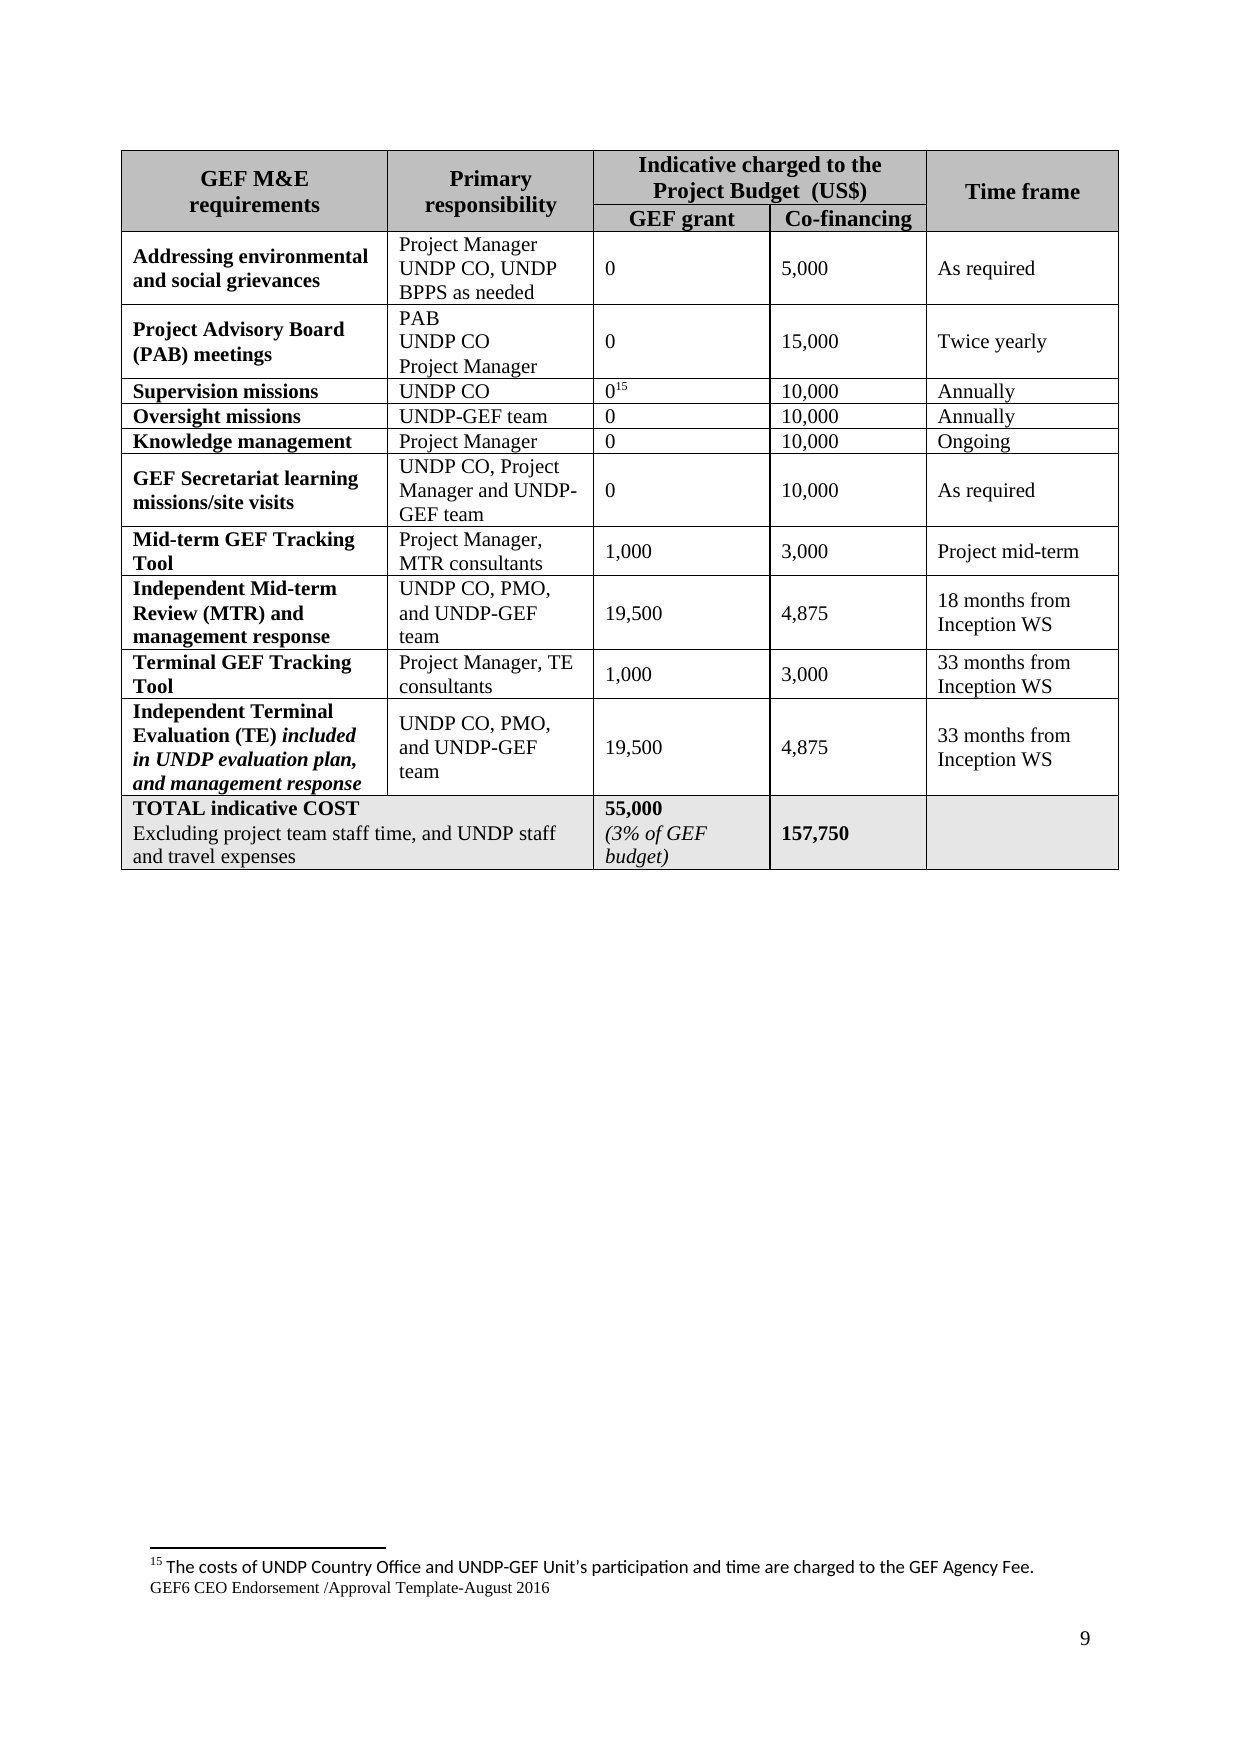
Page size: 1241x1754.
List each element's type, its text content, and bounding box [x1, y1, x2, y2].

table_cell PAB UNDP CO Project Manager [388, 305, 593, 378]
table_header Time frame [927, 151, 1118, 231]
table_cell UNDP-GEF team [388, 404, 593, 428]
table_cell 19,500 [594, 576, 769, 648]
table_cell Addressing environmental and social grievances [122, 232, 387, 304]
table_cell GEF grant [594, 205, 769, 231]
table_cell 4,875 [771, 699, 926, 795]
table_cell As required [927, 454, 1118, 526]
table_cell 0 [594, 454, 769, 526]
table_cell 10,000 [771, 404, 926, 428]
table_cell Supervision missions [122, 379, 387, 403]
table_cell Project Manager [388, 429, 593, 453]
table_header Indicative charged to the Project Budget (US$) [594, 151, 926, 204]
table_cell Terminal GEF Tracking Tool [122, 650, 387, 698]
table_cell 18 months from Inception WS [927, 576, 1118, 648]
table_cell Project Manager, MTR consultants [388, 527, 593, 575]
table_cell Mid-term GEF Tracking Tool [122, 527, 387, 575]
table_cell 15,000 [771, 305, 926, 378]
table_cell Oversight missions [122, 404, 387, 428]
table_cell 3,000 [771, 527, 926, 575]
table_cell 33 months from Inception WS [927, 650, 1118, 698]
table_cell 0 [594, 404, 769, 428]
table_cell 5,000 [771, 232, 926, 304]
table_cell 3,000 [771, 650, 926, 698]
table_cell As required [927, 232, 1118, 304]
table_cell 10,000 [771, 429, 926, 453]
table_cell 0 [594, 305, 769, 378]
table_cell [927, 796, 1118, 869]
table_cell Twice yearly [927, 305, 1118, 378]
table_cell UNDP CO, PMO, and UNDP-GEF team [388, 699, 593, 795]
table_cell 1,000 [594, 527, 769, 575]
table_cell UNDP CO, Project Manager and UNDP-GEF team [388, 454, 593, 526]
table_cell 4,875 [771, 576, 926, 648]
table_cell 0 [594, 429, 769, 453]
table_cell Project Manager UNDP CO, UNDP BPPS as needed [388, 232, 593, 304]
table_cell 1,000 [594, 650, 769, 698]
table_cell 10,000 [771, 379, 926, 403]
table_cell Annually [927, 404, 1118, 428]
table_header GEF M&E requirements [122, 151, 387, 231]
table_cell 55,000 (3% of GEF budget) [594, 796, 769, 869]
table_cell 33 months from Inception WS [927, 699, 1118, 795]
table_cell Ongoing [927, 429, 1118, 453]
table_cell 0 [594, 232, 769, 304]
table_cell Co-financing [771, 205, 926, 231]
table_cell UNDP CO, PMO, and UNDP-GEF team [388, 576, 593, 648]
table_cell 0 [594, 379, 769, 403]
table_cell Annually [927, 379, 1118, 403]
table_header Primary responsibility [388, 151, 593, 231]
table_cell TOTAL indicative COST Excluding project team staff time, and UNDP staff and travel expenses [122, 796, 593, 869]
table_cell 10,000 [771, 454, 926, 526]
table_cell Knowledge management [122, 429, 387, 453]
table_cell Independent Terminal Evaluation (TE) included in UNDP evaluation plan, and management response [122, 699, 387, 795]
table_cell Independent Mid-term Review (MTR) and management response [122, 576, 387, 648]
table_cell Project mid-term [927, 527, 1118, 575]
table_cell Project Advisory Board (PAB) meetings [122, 305, 387, 378]
table_cell 157,750 [771, 796, 926, 869]
table_cell UNDP CO [388, 379, 593, 403]
table_cell GEF Secretariat learning missions/site visits [122, 454, 387, 526]
table_cell 19,500 [594, 699, 769, 795]
table_cell Project Manager, TE consultants [388, 650, 593, 698]
